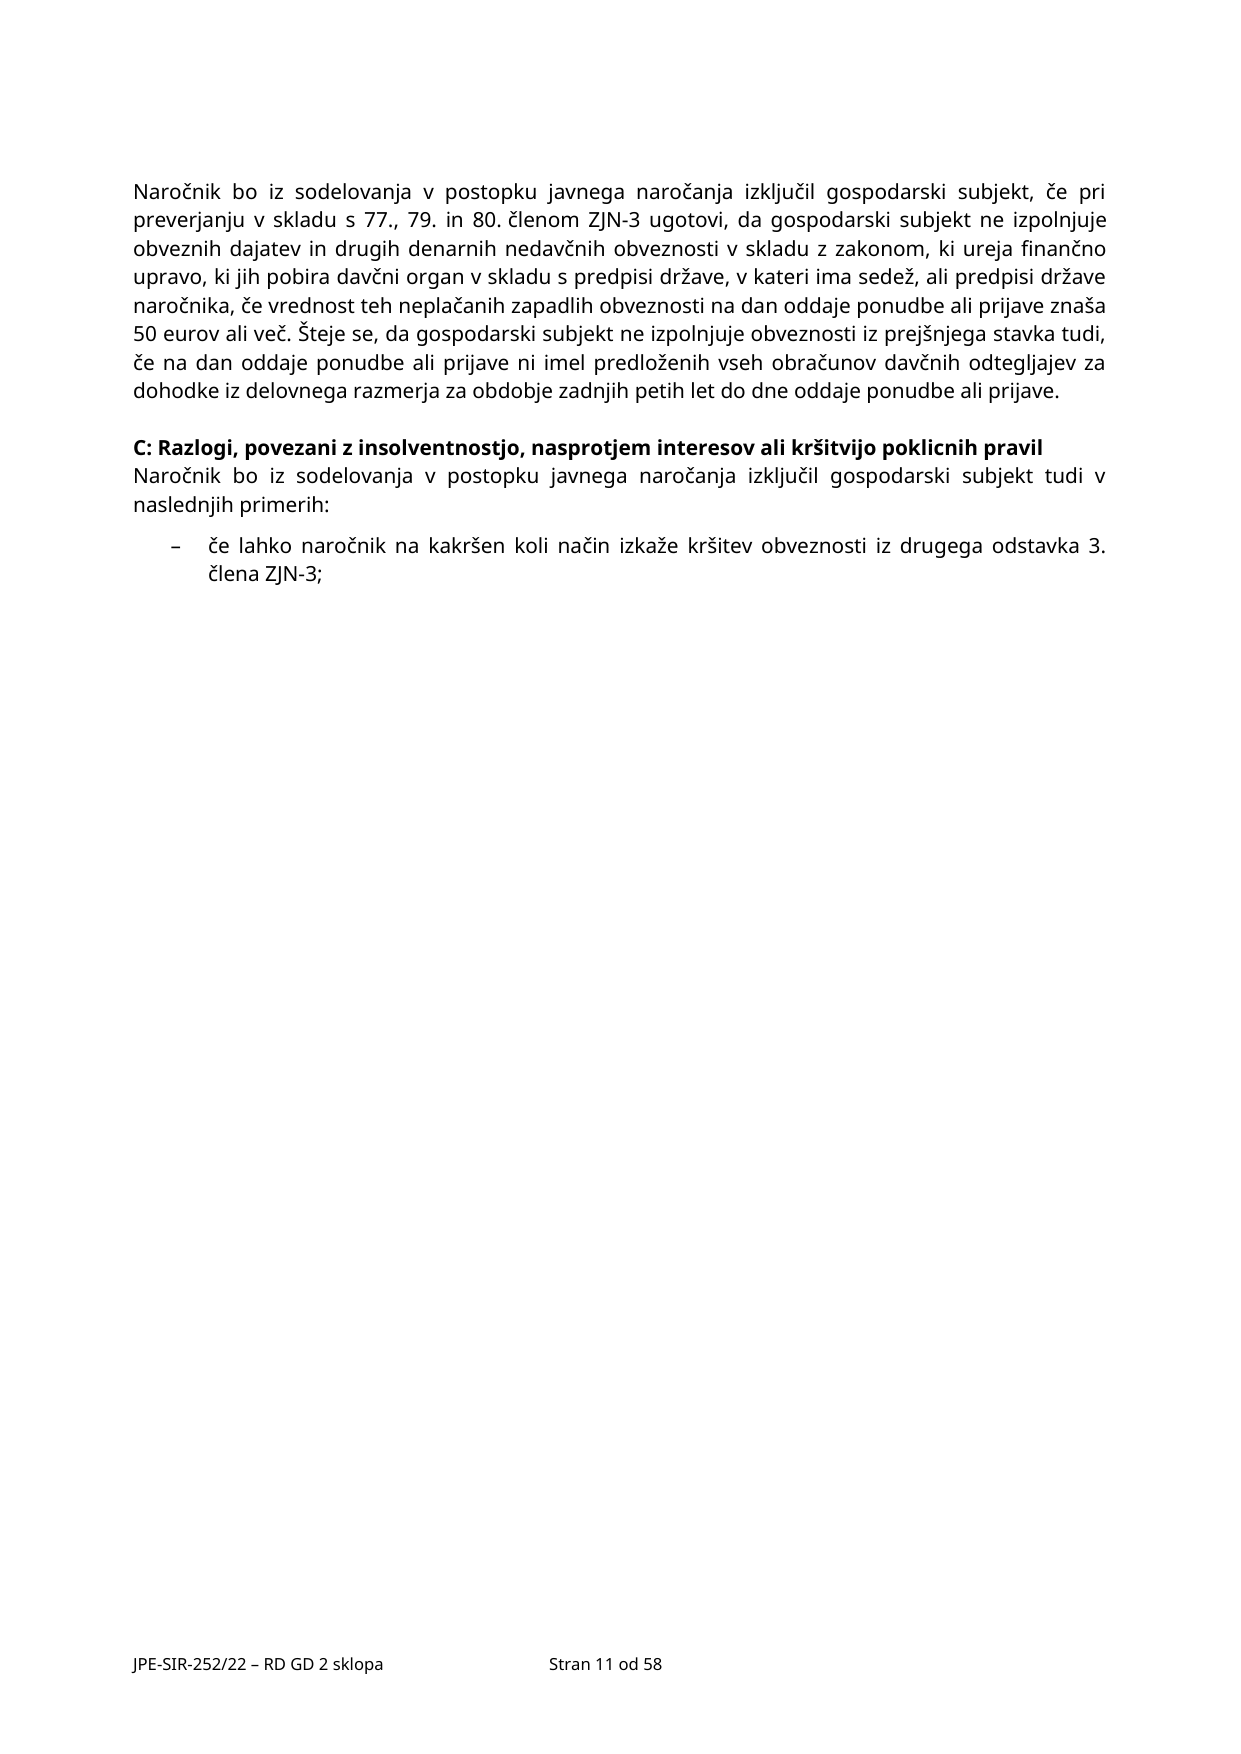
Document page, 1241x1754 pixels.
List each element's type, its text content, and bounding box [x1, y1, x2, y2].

text C: Razlogi, povezani z insolventnostjo, nasprotjem interesov ali kršitvijo poklicnih pravil [133, 433, 1107, 462]
text Naročnik bo iz sodelovanja v postopku javnega naročanja izključil gospodarski subjekt, če pri preverjanju v skladu s 77., 79. in 80. členom ZJN-3 ugotovi, da gospodarski subjekt ne izpolnjuje obveznih dajatev in drugih denarnih nedavčnih obveznosti v skladu z zakonom, ki ureja finančno upravo, ki jih pobira davčni organ v skladu s predpisi države, v kateri ima sedež, ali predpisi države naročnika, če vrednost teh neplačanih zapadlih obveznosti na dan oddaje ponudbe ali prijave znaša 50 eurov ali več. Šteje se, da gospodarski subjekt ne izpolnjuje obveznosti iz prejšnjega stavka tudi, če na dan oddaje ponudbe ali prijave ni imel predloženih vseh obračunov davčnih odtegljajev za dohodke iz delovnega razmerja za obdobje zadnjih petih let do dne oddaje ponudbe ali prijave. [133, 177, 1107, 405]
list če lahko naročnik na kakršen koli način izkaže kršitev obveznosti iz drugega odstavka 3. člena ZJN-3; [170, 531, 1107, 588]
text Naročnik bo iz sodelovanja v postopku javnega naročanja izključil gospodarski subjekt tudi v naslednjih primerih: [133, 462, 1107, 518]
